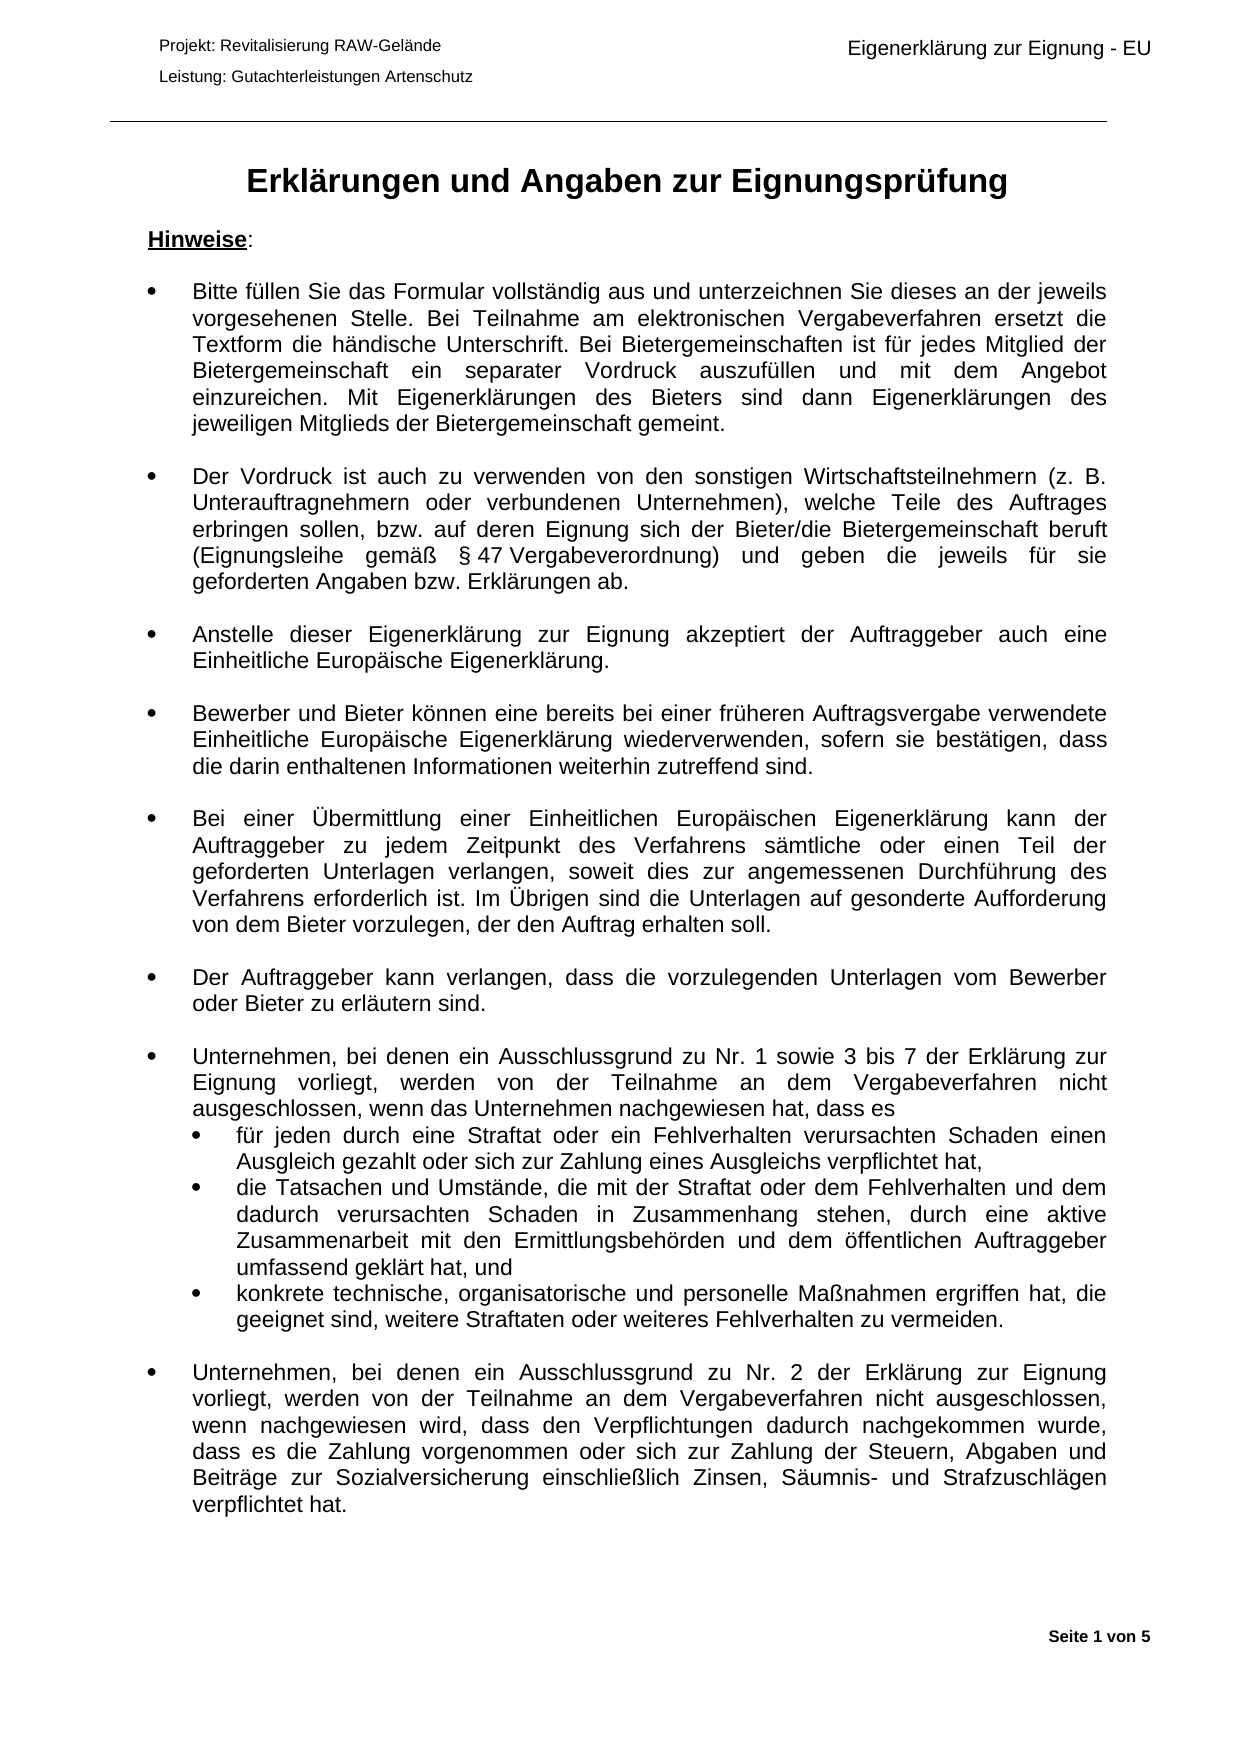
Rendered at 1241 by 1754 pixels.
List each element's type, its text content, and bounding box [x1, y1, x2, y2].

list Bei einer Übermittlung einer Einheitlichen Europäischen Eigenerklärung kann der Auftraggeber zu jedem Zeitpunkt des Verfahrens sämtliche oder einen Teil der geforderten Unterlagen verlangen, soweit dies zur angemessenen Durchführung des Verfahrens erforderlich ist. Im Übrigen sind die Unterlagen auf gesonderte Aufforderung von dem Bieter vorzulegen, der den Auftrag erhalten soll. [148, 805, 1107, 937]
list Der Auftraggeber kann verlangen, dass die vorzulegenden Unterlagen vom Bewerber oder Bieter zu erläutern sind. [148, 963, 1107, 1016]
list für jeden durch eine Straftat oder ein Fehlverhalten verursachten Schaden einen Ausgleich gezahlt oder sich zur Zahlung eines Ausgleichs verpflichtet hat, [192, 1122, 1107, 1174]
text Hinweise: [148, 226, 1107, 252]
list Unternehmen, bei denen ein Ausschlussgrund zu Nr. 2 der Erklärung zur Eignung vorliegt, werden von der Teilnahme an dem Vergabeverfahren nicht ausgeschlossen, wenn nachgewiesen wird, dass den Verpflichtungen dadurch nachgekommen wurde, dass es die Zahlung vorgenommen oder sich zur Zahlung der Steuern, Abgaben und Beiträge zur Sozialversicherung einschließlich Zinsen, Säumnis- und Strafzuschlägen verpflichtet hat. [148, 1359, 1107, 1517]
list Anstelle dieser Eigenerklärung zur Eignung akzeptiert der Auftraggeber auch eine Einheitliche Europäische Eigenerklärung. [148, 621, 1107, 674]
text Erklärungen und Angaben zur Eignungsprüfung [148, 161, 1107, 199]
list die Tatsachen und Umstände, die mit der Straftat oder dem Fehlverhalten und dem dadurch verursachten Schaden in Zusammenhang stehen, durch eine aktive Zusammenarbeit mit den Ermittlungsbehörden und dem öffentlichen Auftraggeber umfassend geklärt hat, und [192, 1174, 1107, 1280]
list Der Vordruck ist auch zu verwenden von den sonstigen Wirtschaftsteilnehmern (z. B. Unterauftragnehmern oder verbundenen Unternehmen), welche Teile des Auftrages erbringen sollen, bzw. auf deren Eignung sich der Bieter/die Bietergemeinschaft beruft (Eignungsleihe gemäß § 47 Vergabeverordnung) und geben die jeweils für sie geforderten Angaben bzw. Erklärungen ab. [148, 463, 1107, 594]
list Bewerber und Bieter können eine bereits bei einer früheren Auftragsvergabe verwendete Einheitliche Europäische Eigenerklärung wiederverwenden, sofern sie bestätigen, dass die darin enthaltenen Informationen weiterhin zutreffend sind. [148, 700, 1107, 779]
list konkrete technische, organisatorische und personelle Maßnahmen ergriffen hat, die geeignet sind, weitere Straftaten oder weiteres Fehlverhalten zu vermeiden. [192, 1280, 1107, 1332]
list Unternehmen, bei denen ein Ausschlussgrund zu Nr. 1 sowie 3 bis 7 der Erklärung zur Eignung vorliegt, werden von der Teilnahme an dem Vergabeverfahren nicht ausgeschlossen, wenn das Unternehmen nachgewiesen hat, dass es [148, 1043, 1107, 1122]
list Bitte füllen Sie das Formular vollständig aus und unterzeichnen Sie dieses an der jeweils vorgesehenen Stelle. Bei Teilnahme am elektronischen Vergabeverfahren ersetzt die Textform die händische Unterschrift. Bei Bietergemeinschaften ist für jedes Mitglied der Bietergemeinschaft ein separater Vordruck auszufüllen und mit dem Angebot einzureichen. Mit Eigenerklärungen des Bieters sind dann Eigenerklärungen des jeweiligen Mitglieds der Bietergemeinschaft gemeint. [148, 278, 1107, 436]
